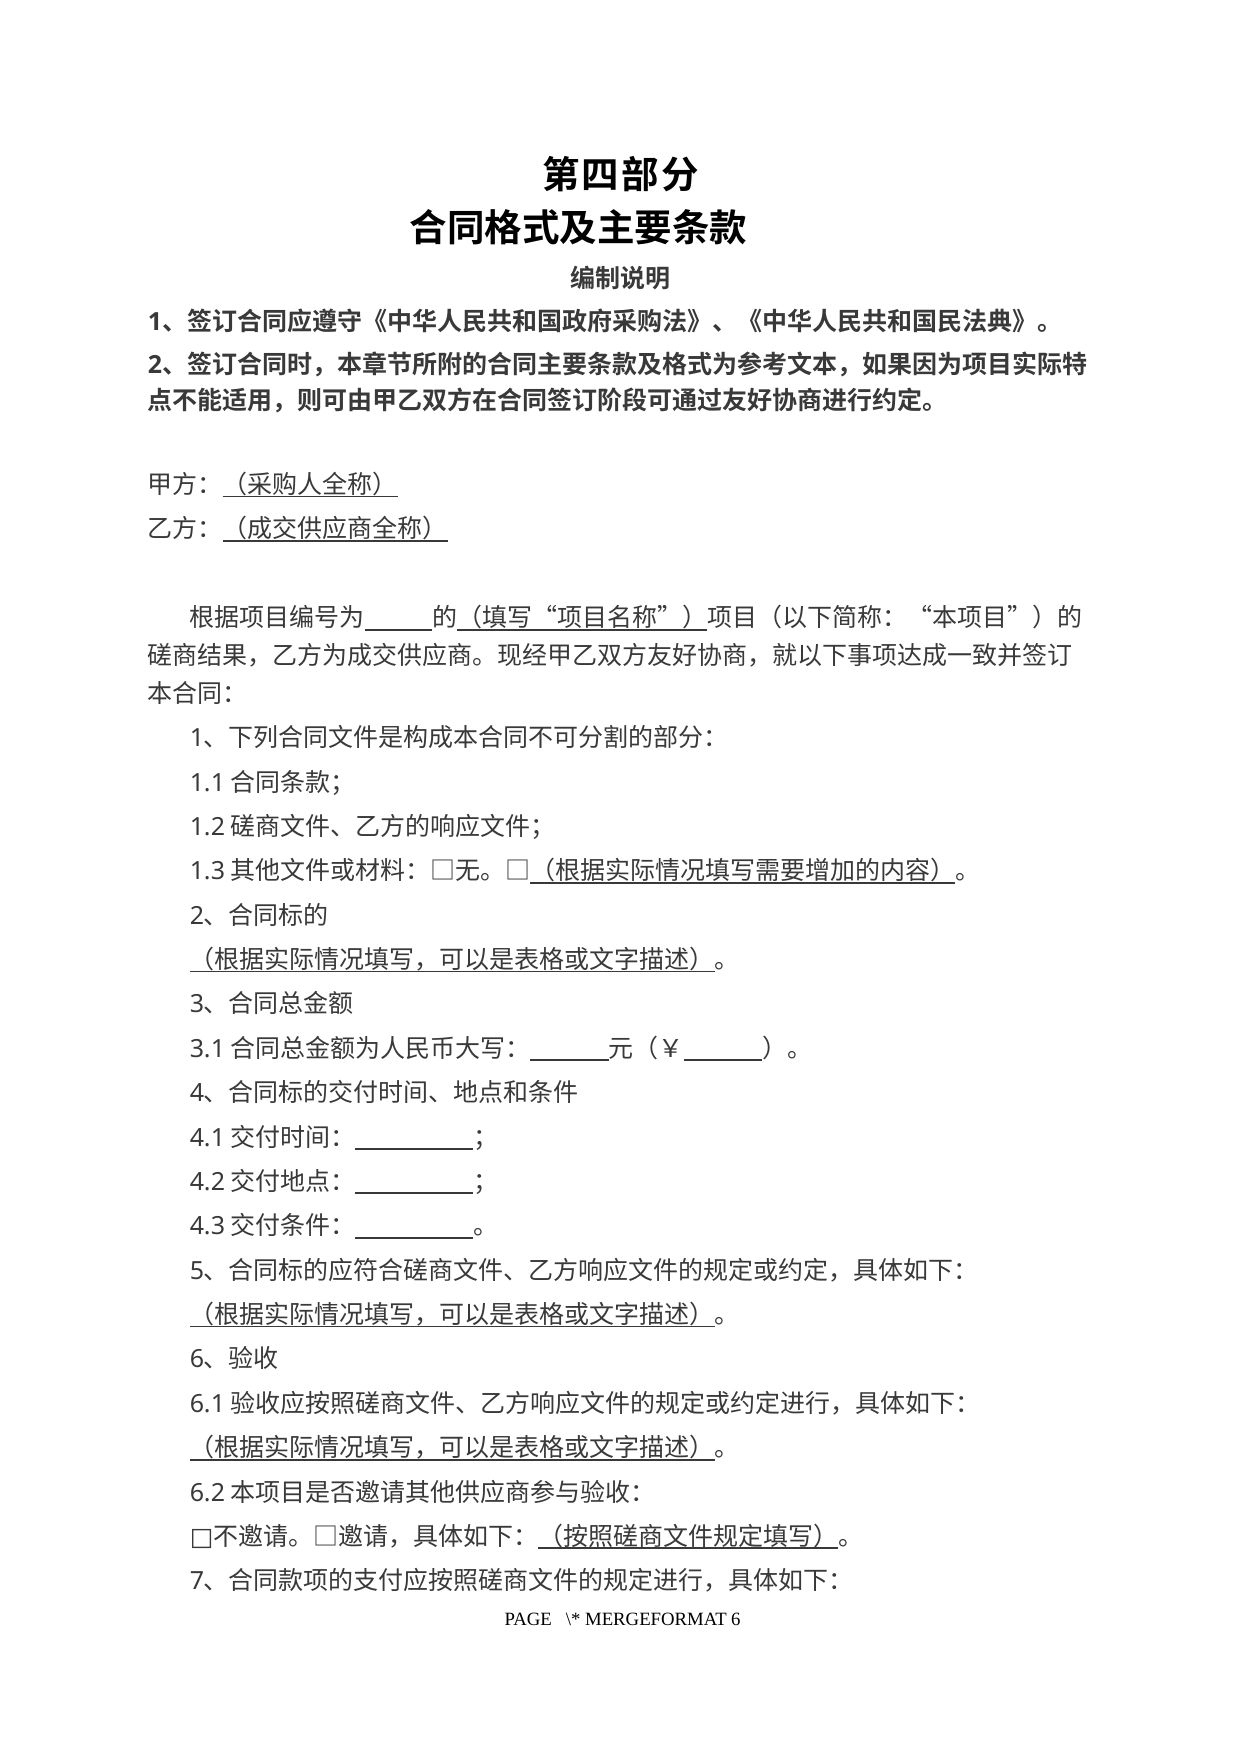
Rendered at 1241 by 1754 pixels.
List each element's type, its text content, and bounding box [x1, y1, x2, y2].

text 1.1合同条款； [148, 760, 1092, 798]
text 3、合同总金额 [148, 982, 1092, 1020]
text 6.2本项目是否邀请其他供应商参与验收： [148, 1470, 1092, 1508]
text 5、合同标的应符合磋商文件、乙方响应文件的规定或约定，具体如下： [148, 1248, 1092, 1286]
text 1.2磋商文件、乙方的响应文件； [148, 805, 1092, 843]
text 6.1验收应按照磋商文件、乙方响应文件的规定或约定进行，具体如下： [148, 1382, 1092, 1419]
text 乙方：（成交供应商全称） [148, 507, 1092, 545]
text 1、签订合同应遵守《中华人民共和国政府采购法》、《中华人民共和国民法典》。 [148, 302, 1092, 338]
text 3.1合同总金额为人民币大写： 元（￥ ）。 [148, 1027, 1092, 1064]
text 合同格式及主要条款 [148, 198, 1092, 252]
text （根据实际情况填写，可以是表格或文字描述）。 [148, 1426, 1092, 1464]
text 2、签订合同时，本章节所附的合同主要条款及格式为参考文本，如果因为项目实际特点不能适用，则可由甲乙双方在合同签订阶段可通过友好协商进行约定。 [148, 344, 1092, 442]
text 7、合同款项的支付应按照磋商文件的规定进行，具体如下： [148, 1559, 1092, 1597]
text 编制说明 [148, 259, 1092, 295]
text 4.1交付时间： ； [148, 1115, 1092, 1153]
text 第四部分 [148, 150, 1092, 198]
text （根据实际情况填写，可以是表格或文字描述）。 [148, 1293, 1092, 1331]
text 6、验收 [148, 1337, 1092, 1375]
text 4、合同标的交付时间、地点和条件 [148, 1071, 1092, 1109]
text 4.2交付地点： ； [148, 1160, 1092, 1198]
text 1.3其他文件或材料：□无。□（根据实际情况填写需要增加的内容）。 [148, 849, 1092, 887]
text □不邀请。□邀请，具体如下：（按照磋商文件规定填写）。 [148, 1515, 1092, 1553]
text 甲方：（采购人全称） [148, 463, 1092, 501]
text （根据实际情况填写，可以是表格或文字描述）。 [148, 938, 1092, 976]
text 根据项目编号为 的（填写“项目名称”）项目（以下简称：“本项目”）的磋商结果，乙方为成交供应商。现经甲乙双方友好协商，就以下事项达成一致并签订本合同： [148, 596, 1092, 709]
text 4.3交付条件： 。 [148, 1204, 1092, 1242]
text 1、下列合同文件是构成本合同不可分割的部分： [148, 716, 1092, 754]
text 2、合同标的 [148, 893, 1092, 931]
